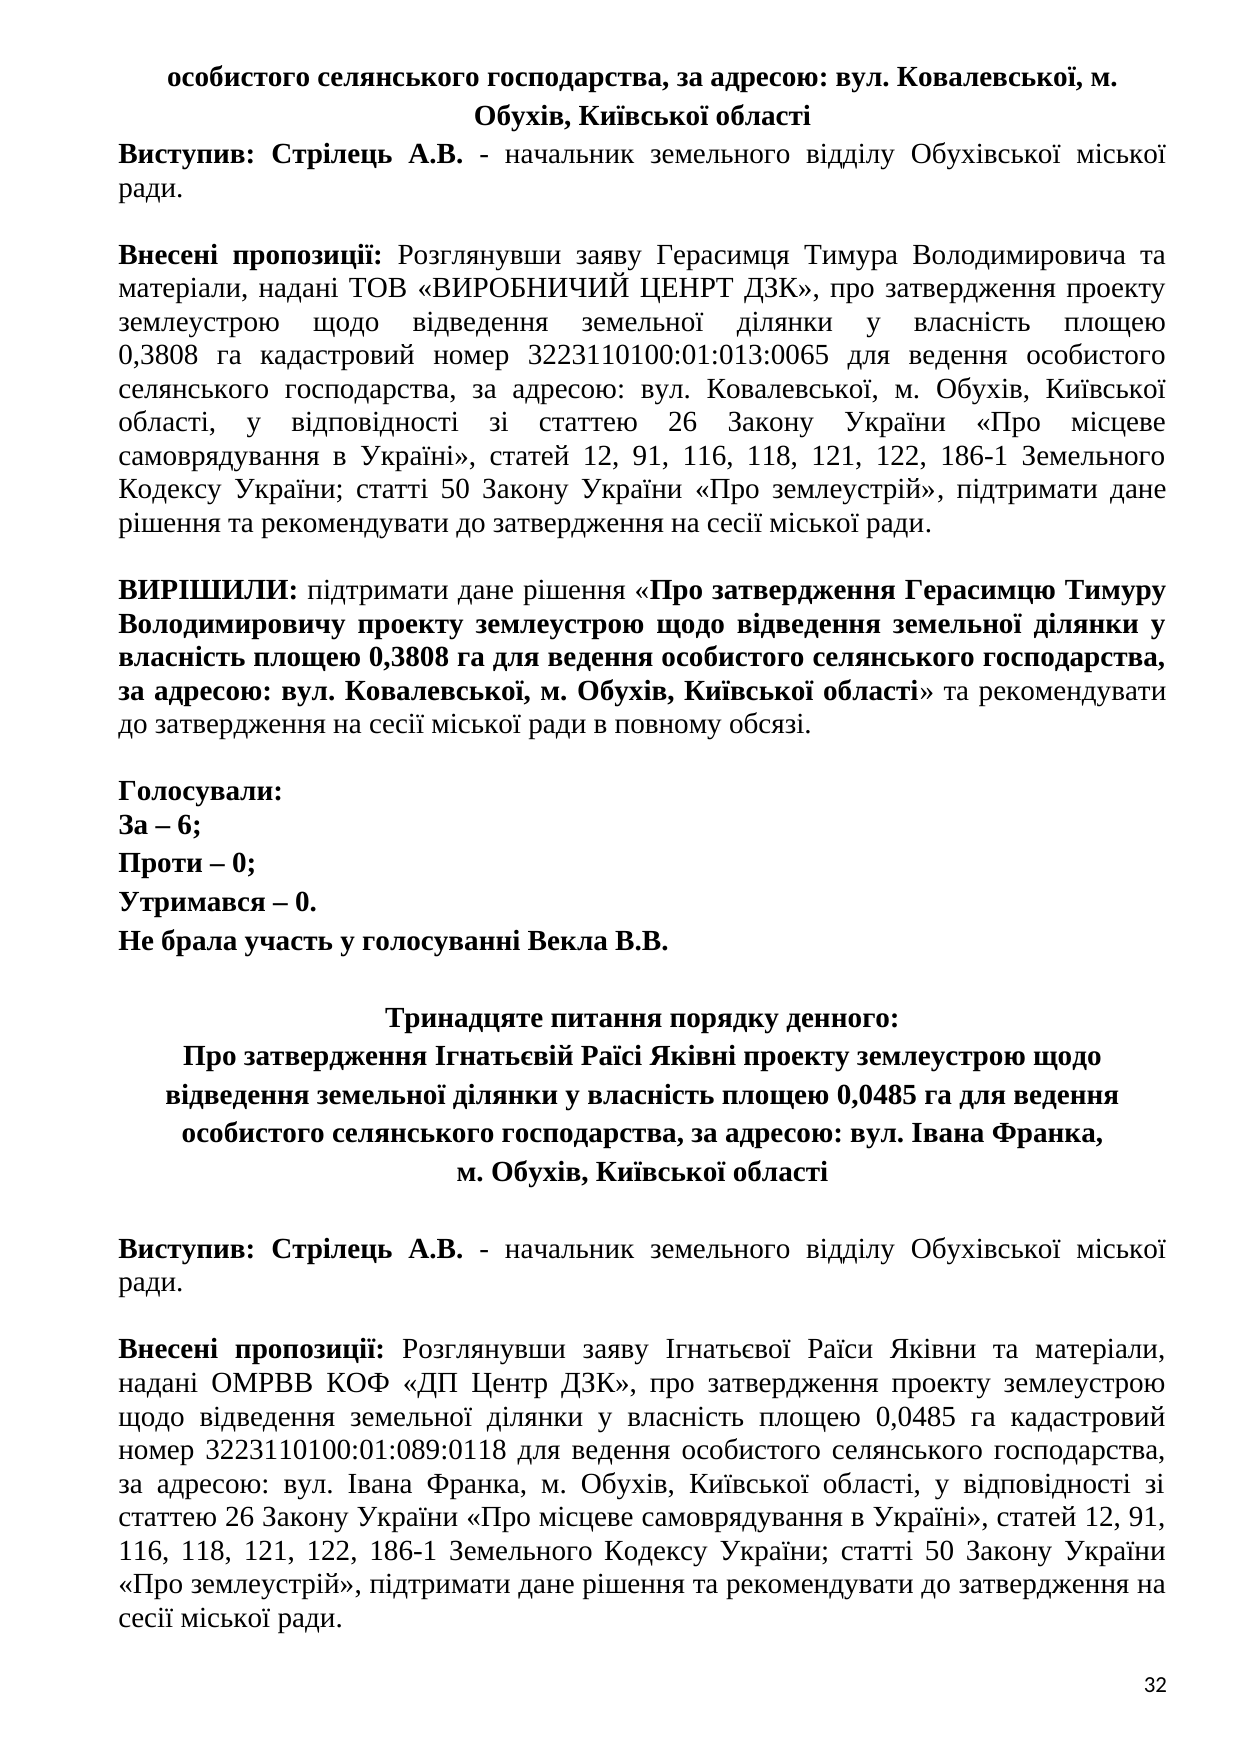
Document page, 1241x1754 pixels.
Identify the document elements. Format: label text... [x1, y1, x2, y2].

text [118, 59, 1167, 131]
text ВИРІШИЛИ: підтримати дане рішення «Про затвердження Герасимцю Тимуру Володимировичу проекту землеустрою щодо відведення земельної ділянки у власність площею 0,3808 га для ведення особистого селянського господарства, за адресою: вул. Ковалевської, м. Обухів, Київської області» та рекомендувати до затвердження на сесії міської ради в повному обсязі. [118, 572, 1167, 740]
text За – 6; [118, 807, 1167, 841]
text Виступив: Стрілець А.В. - начальник земельного відділу Обухівської міської ради. [118, 136, 1167, 203]
text Не брала участь у голосуванні Векла В.В. [118, 923, 1167, 956]
text Утримався – 0. [118, 884, 1167, 918]
list Внесені пропозиції: Розглянувши заяву Ігнатьєвої Раїси Яківни та матеріали, надані ОМРВВ КОФ «ДП Центр ДЗК», про затвердження проекту землеустрою щодо відведення земельної ділянки у власність площею 0,0485 га кадастровий номер 3223110100:01:089:0118 для ведення особистого селянського господарства, за адресою: вул. Івана Франка, м. Обухів, Київської області, у відповідності зі статтею 26 Закону України «Про місцеве самоврядування в Україні», статей 12, 91, 116, 118, 121, 122, 186-1 Земельного Кодексу України; статті 50 Закону України «Про землеустрій», підтримати дане рішення та рекомендувати до затвердження на сесії міської ради. [118, 1332, 1167, 1633]
text Голосували: [118, 773, 1167, 807]
text Про затвердження Ігнатьєвій Раїсі Яківні проекту землеустрою щодо відведення земельної ділянки у власність площею 0,0485 га для ведення особистого селянського господарства, за адресою: вул. Івана Франка, м. Обухів, Київської області [118, 1038, 1167, 1187]
text Виступив: Стрілець А.В. - начальник земельного відділу Обухівської міської ради. [118, 1231, 1167, 1298]
text Проти – 0; [118, 846, 1167, 879]
text Тринадцяте питання порядку денного: [118, 1000, 1167, 1033]
list Внесені пропозиції: Розглянувши заяву Герасимця Тимура Володимировича та матеріали, надані ТОВ «ВИРОБНИЧИЙ ЦЕНРТ ДЗК», про затвердження проекту землеустрою щодо відведення земельної ділянки у власність площею 0,3808 га кадастровий номер 3223110100:01:013:0065 для ведення особистого селянського господарства, за адресою: вул. Ковалевської, м. Обухів, Київської області, у відповідності зі статтею 26 Закону України «Про місцеве самоврядування в Україні», статей 12, 91, 116, 118, 121, 122, 186-1 Земельного Кодексу України; статті 50 Закону України «Про землеустрій», підтримати дане рішення та рекомендувати до затвердження на сесії міської ради. [118, 237, 1167, 539]
